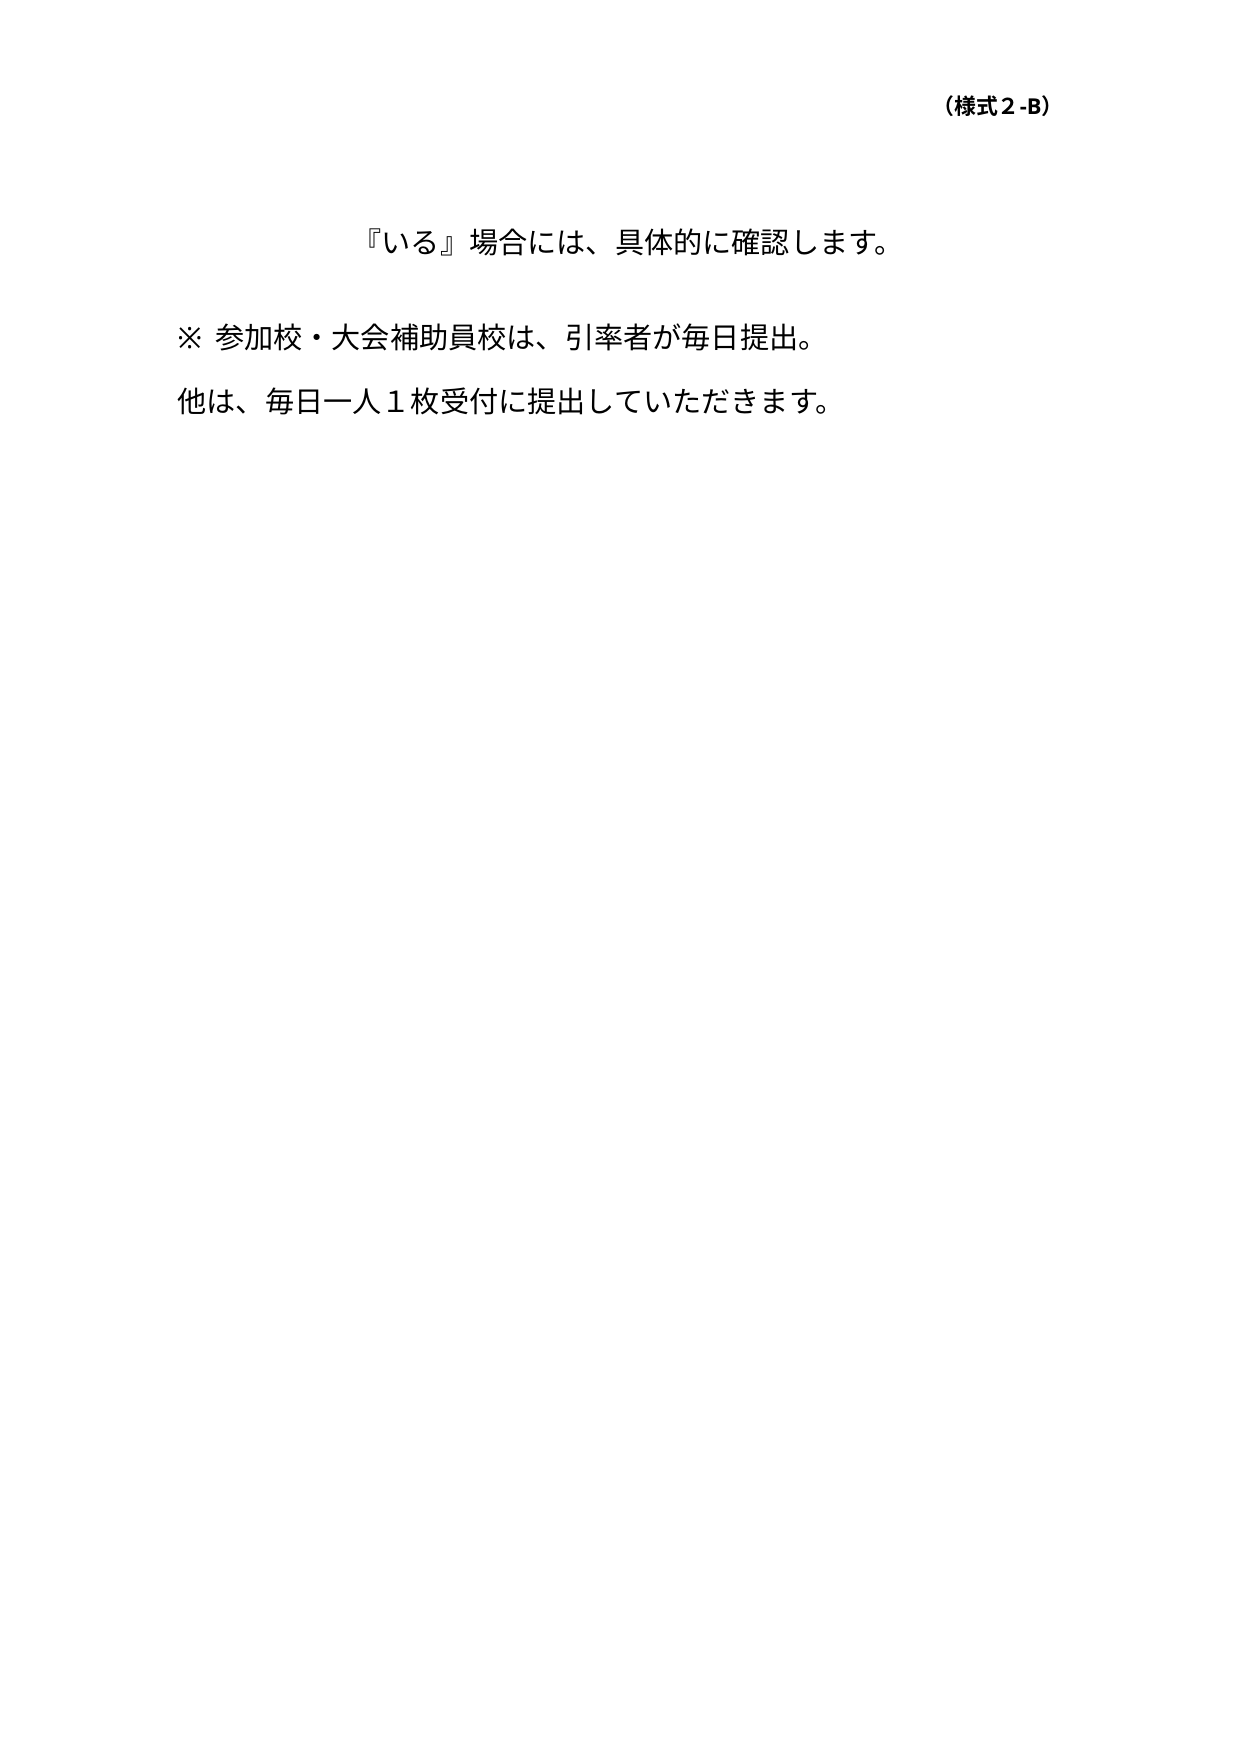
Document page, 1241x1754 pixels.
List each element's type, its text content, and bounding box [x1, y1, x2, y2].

text 『いる』場合には、具体的に確認します。 [177, 209, 1063, 272]
text 他は、毎日一人１枚受付に提出していただきます。 [177, 367, 1063, 431]
list 参加校・大会補助員校は、引率者が毎日提出。 [177, 304, 1063, 367]
